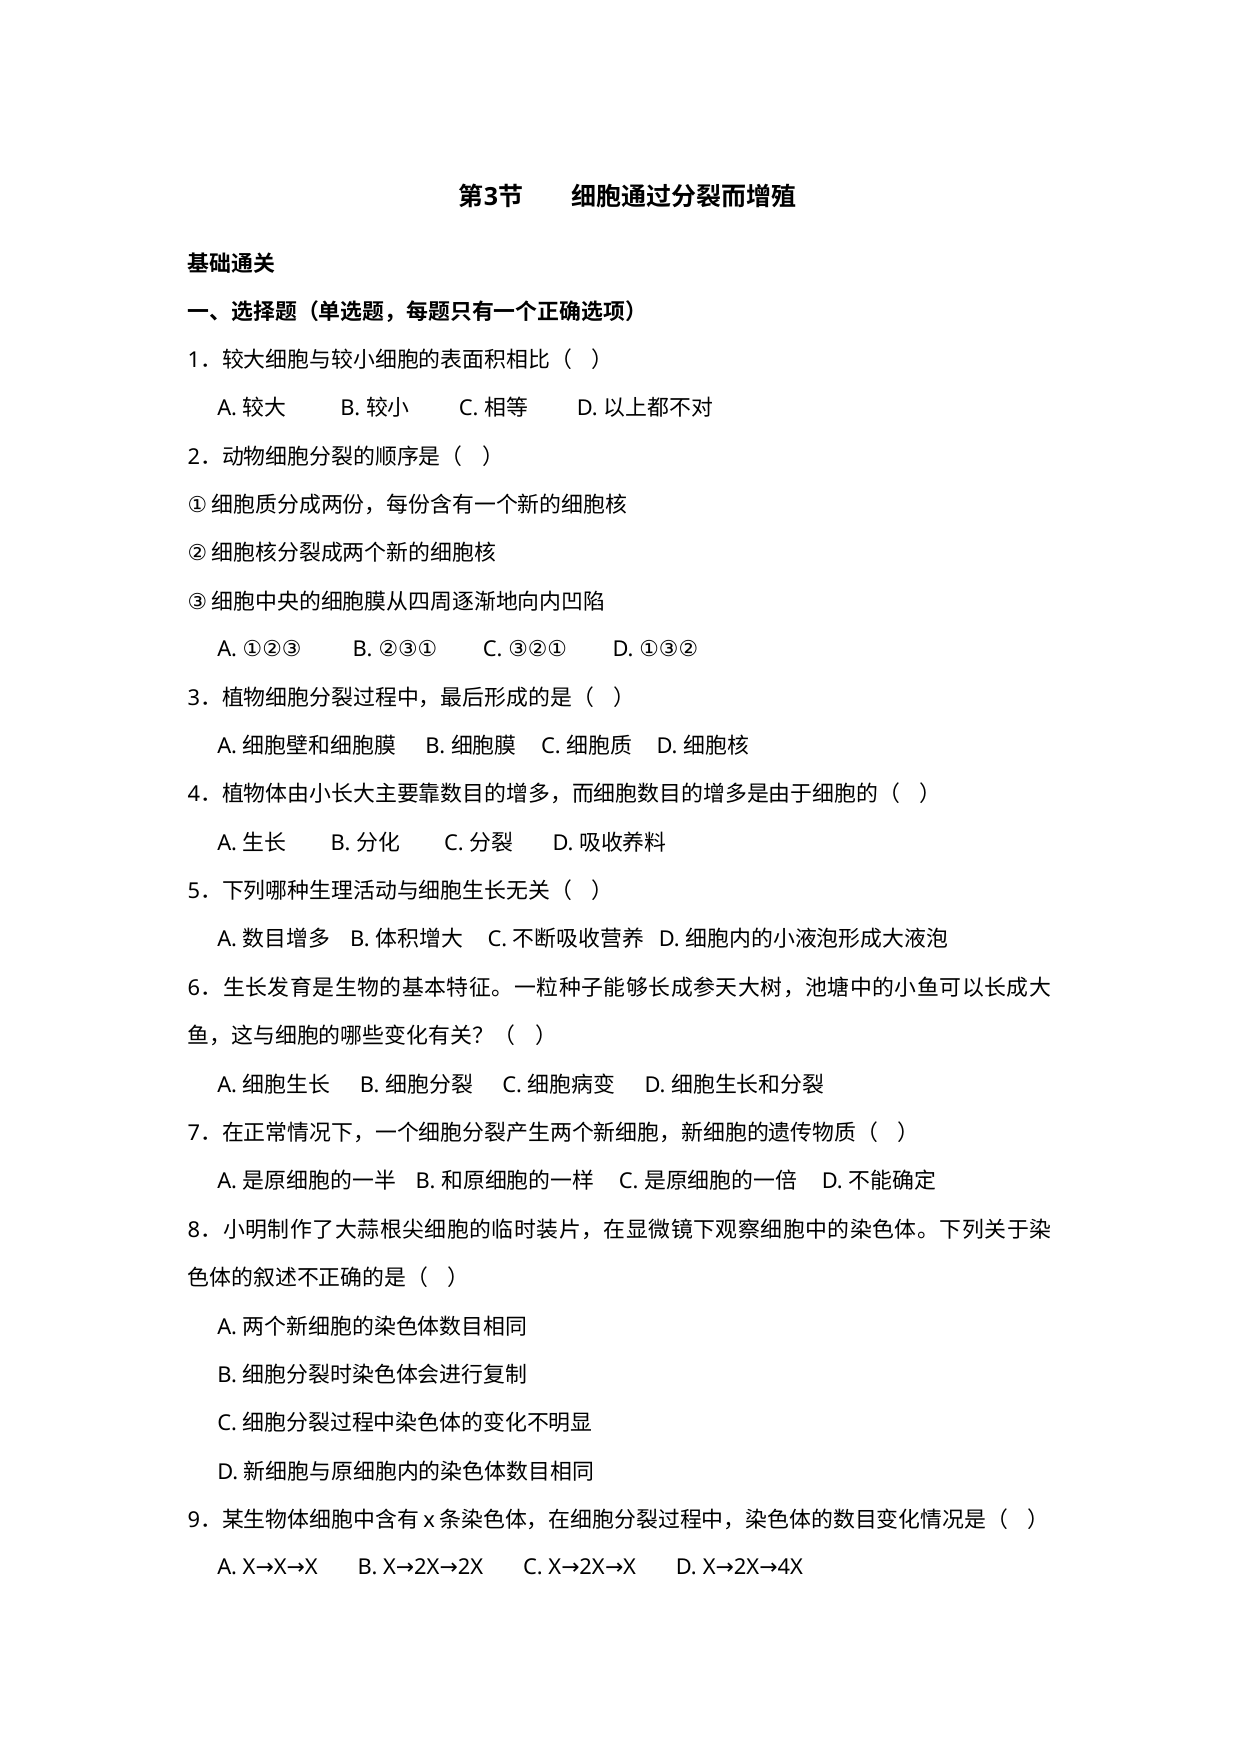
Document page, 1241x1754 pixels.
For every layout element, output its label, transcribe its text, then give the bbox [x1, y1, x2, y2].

text 基础通关 [187, 245, 1053, 278]
text A. 较大 B. 较小 C. 相等 D. 以上都不对 [187, 390, 1053, 423]
text A. 细胞壁和细胞膜 B. 细胞膜 C. 细胞质 D. 细胞核 [187, 727, 1053, 760]
text A. X→X→X B. X→2X→2X C. X→2X→X D. X→2X→4X [187, 1550, 1053, 1582]
list ①②③ B. ②③① C. ③②① D. ①③② [187, 632, 1053, 664]
text 4．植物体由小长大主要靠数目的增多，而细胞数目的增多是由于细胞的（ ） [187, 776, 1053, 808]
text A. 是原细胞的一半 B. 和原细胞的一样 C. 是原细胞的一倍 D. 不能确定 [187, 1163, 1053, 1195]
text A. 两个新细胞的染色体数目相同 [187, 1308, 1053, 1341]
text D. 新细胞与原细胞内的染色体数目相同 [187, 1453, 1053, 1486]
list 细胞通过分裂而增殖 [202, 162, 1053, 227]
text ②细胞核分裂成两个新的细胞核 [187, 535, 1053, 568]
text 6．生长发育是生物的基本特征。一粒种子能够长成参天大树，池塘中的小鱼可以长成大鱼，这与细胞的哪些变化有关？（ ） [187, 969, 1053, 1050]
text A. 数目增多 B. 体积增大 C. 不断吸收营养 D. 细胞内的小液泡形成大液泡 [187, 921, 1053, 953]
text 8．小明制作了大蒜根尖细胞的临时装片，在显微镜下观察细胞中的染色体。下列关于染色体的叙述不正确的是（ ） [187, 1211, 1053, 1292]
text 2．动物细胞分裂的顺序是（ ） [187, 438, 1053, 471]
text A. 细胞生长 B. 细胞分裂 C. 细胞病变 D. 细胞生长和分裂 [187, 1066, 1053, 1099]
text 9．某生物体细胞中含有x条染色体，在细胞分裂过程中，染色体的数目变化情况是（ ） [187, 1502, 1053, 1534]
text 1．较大细胞与较小细胞的表面积相比（ ） [187, 342, 1053, 374]
text ①细胞质分成两份，每份含有一个新的细胞核 [187, 487, 1053, 519]
text 一、选择题（单选题，每题只有一个正确选项） [187, 293, 1053, 326]
text 3．植物细胞分裂过程中，最后形成的是（ ） [187, 679, 1053, 712]
text A. 生长 B. 分化 C. 分裂 D. 吸收养料 [187, 824, 1053, 857]
text 5．下列哪种生理活动与细胞生长无关（ ） [187, 872, 1053, 905]
text 7．在正常情况下，一个细胞分裂产生两个新细胞，新细胞的遗传物质（ ） [187, 1114, 1053, 1147]
text C. 细胞分裂过程中染色体的变化不明显 [187, 1405, 1053, 1437]
text B. 细胞分裂时染色体会进行复制 [187, 1357, 1053, 1389]
text ③细胞中央的细胞膜从四周逐渐地向内凹陷 [187, 583, 1053, 616]
